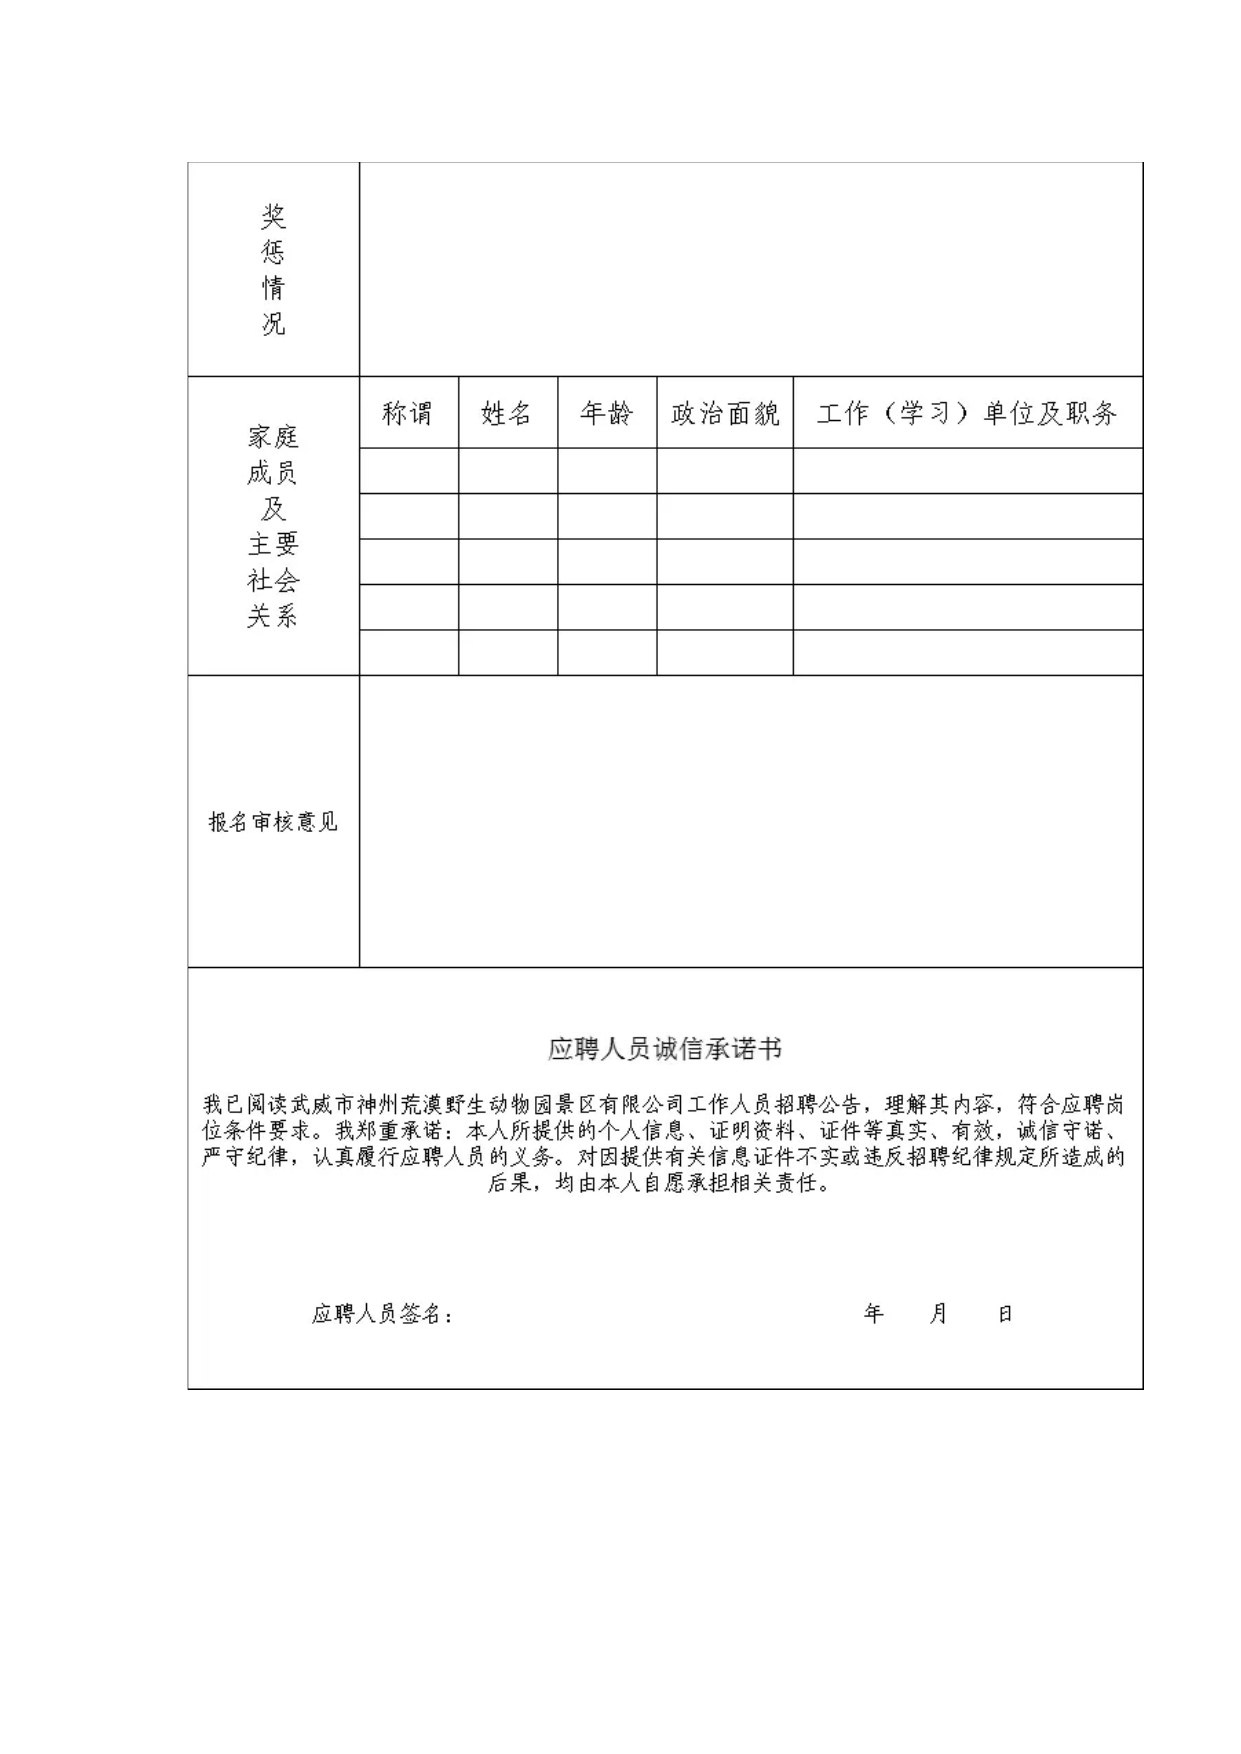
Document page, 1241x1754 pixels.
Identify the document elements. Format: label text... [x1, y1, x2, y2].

picture [187, 162, 1144, 1390]
